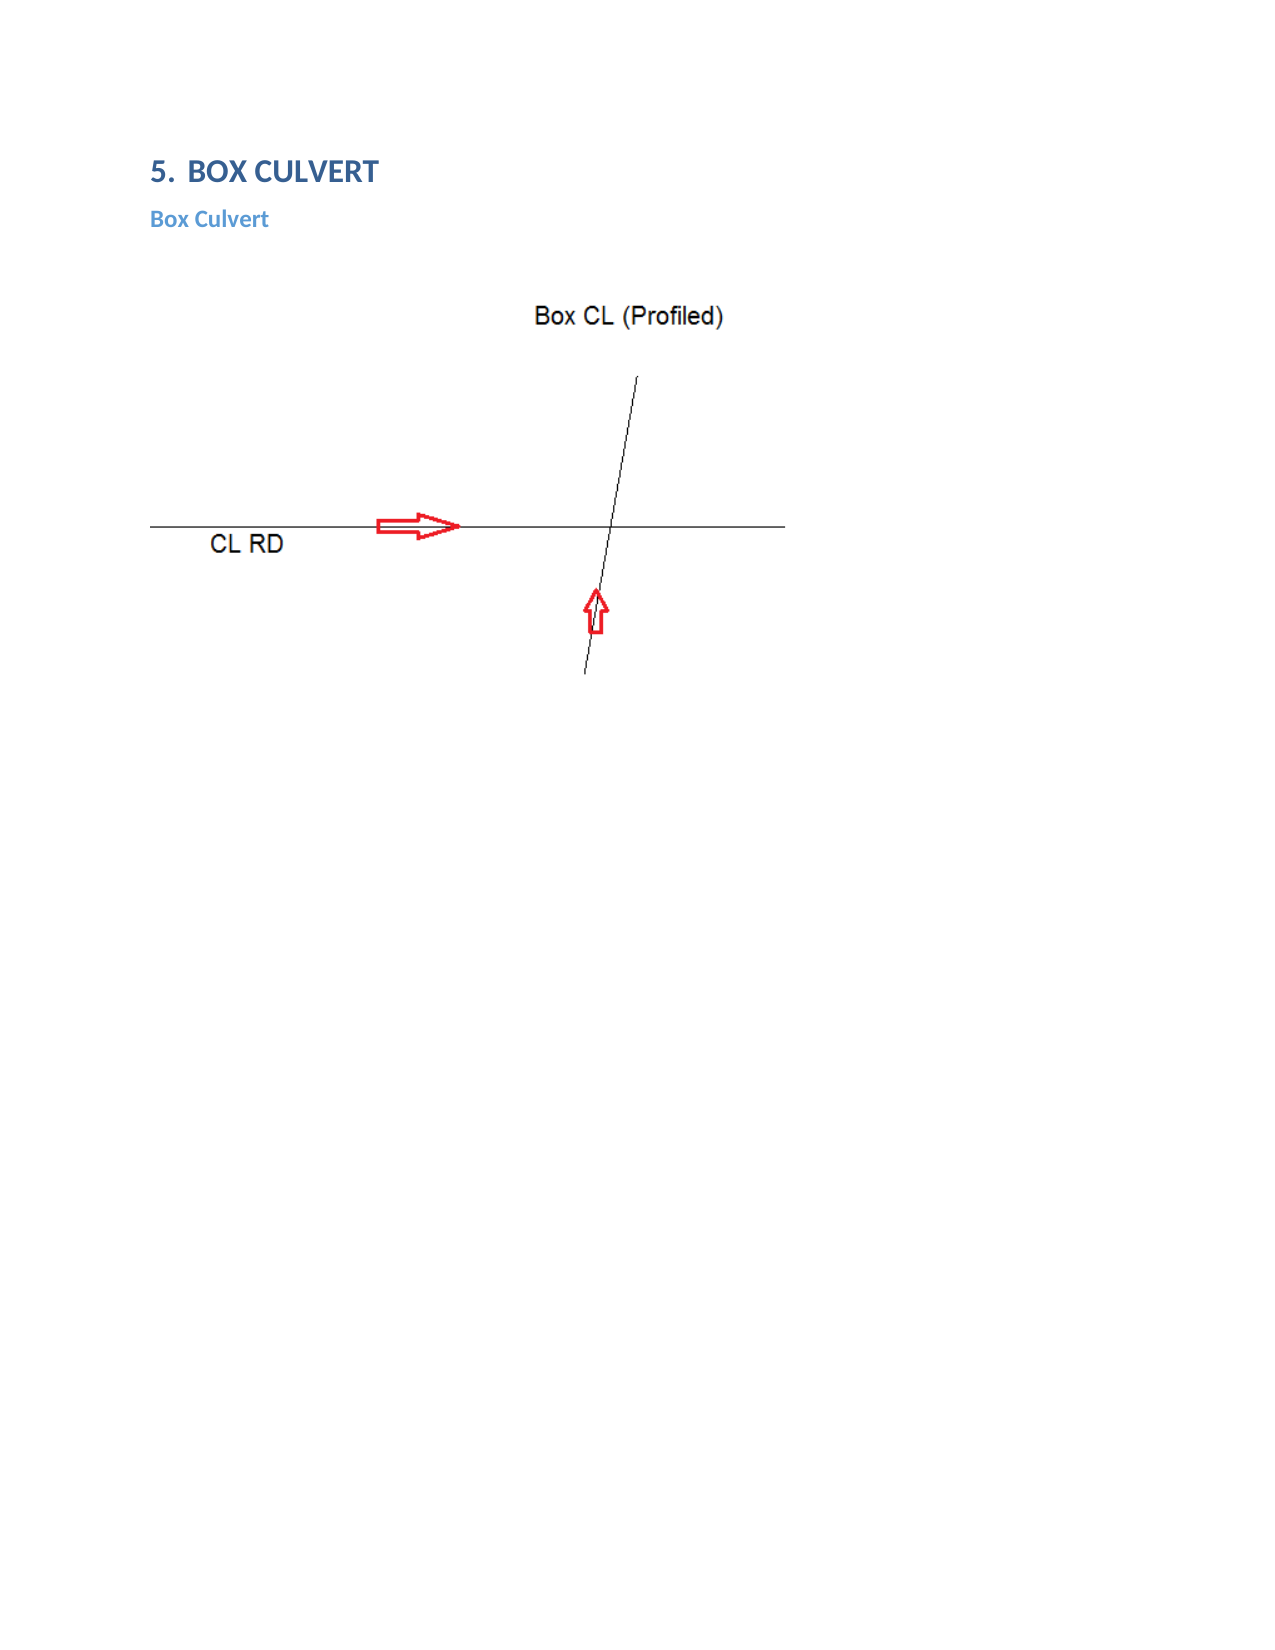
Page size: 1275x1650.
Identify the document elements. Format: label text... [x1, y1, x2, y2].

subtitle BOX CULVERT [150, 150, 1125, 191]
picture [150, 252, 786, 687]
text Box Culvert [150, 203, 1125, 234]
